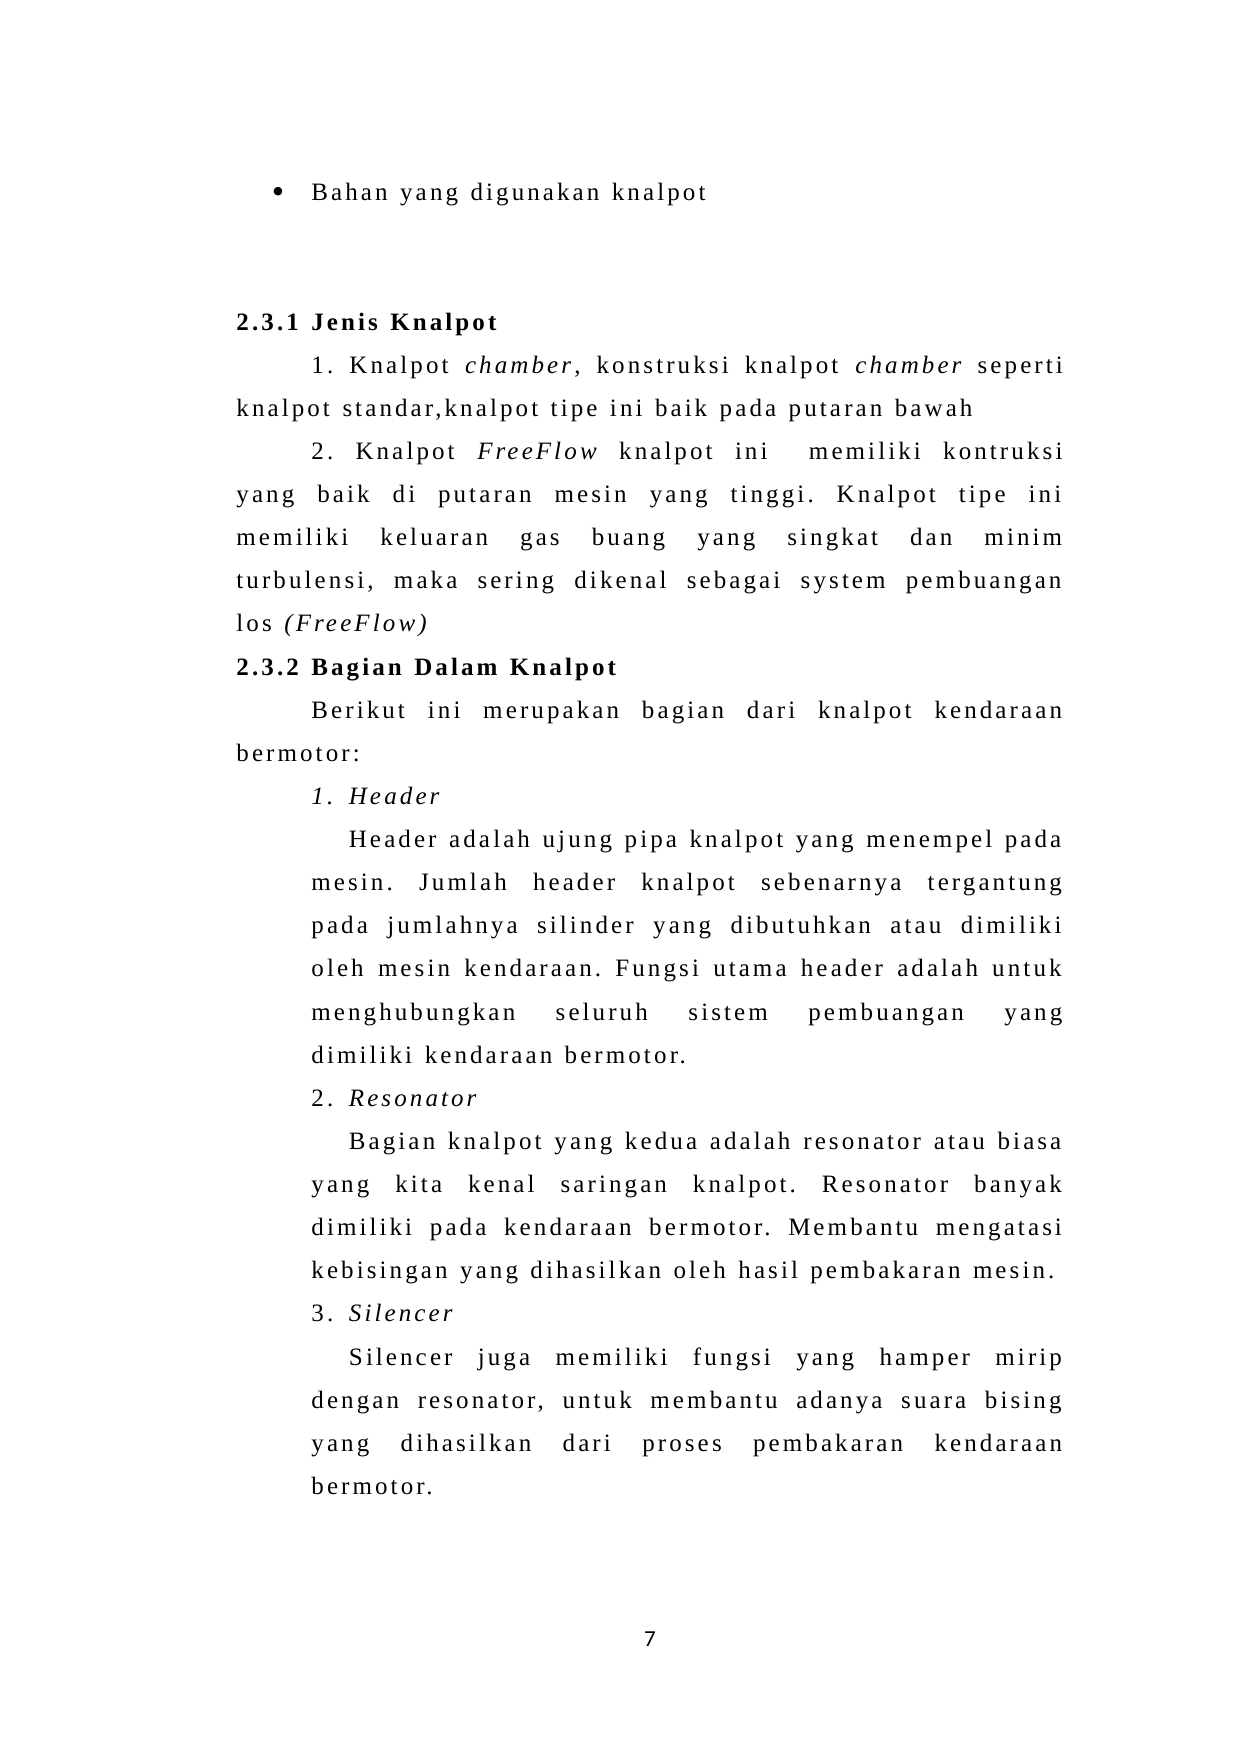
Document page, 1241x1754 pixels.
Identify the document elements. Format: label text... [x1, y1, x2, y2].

list Bahan yang digunakan knalpot [274, 177, 1063, 206]
text 2. Knalpot FreeFlow knalpot ini memiliki kontruksi yang baik di putaran mesin yang tinggi. Knalpot tipe ini memiliki keluaran gas buang yang singkat dan minim turbulensi, maka sering dikenal sebagai system pembuangan los (FreeFlow) [236, 436, 1063, 637]
text Silencer juga memiliki fungsi yang hamper mirip dengan resonator, untuk membantu adanya suara bising yang dihasilkan dari proses pembakaran kendaraan bermotor. [311, 1342, 1063, 1500]
text Header adalah ujung pipa knalpot yang menempel pada mesin. Jumlah header knalpot sebenarnya tergantung pada jumlahnya silinder yang dibutuhkan atau dimiliki oleh mesin kendaraan. Fungsi utama header adalah untuk menghubungkan seluruh sistem pembuangan yang dimiliki kendaraan bermotor. [311, 824, 1063, 1068]
text 1. Knalpot chamber, konstruksi knalpot chamber seperti knalpot standar,knalpot tipe ini baik pada putaran bawah [236, 350, 1063, 422]
list Header [311, 781, 1063, 810]
list Resonator [311, 1083, 1063, 1112]
text 2.3.2 Bagian Dalam Knalpot [236, 652, 1063, 680]
text 2.3.1 Jenis Knalpot [236, 307, 1063, 335]
text Bagian knalpot yang kedua adalah resonator atau biasa yang kita kenal saringan knalpot. Resonator banyak dimiliki pada kendaraan bermotor. Membantu mengatasi kebisingan yang dihasilkan oleh hasil pembakaran mesin. [311, 1126, 1063, 1284]
list Silencer [311, 1298, 1063, 1327]
text Berikut ini merupakan bagian dari knalpot kendaraan bermotor: [236, 695, 1063, 767]
